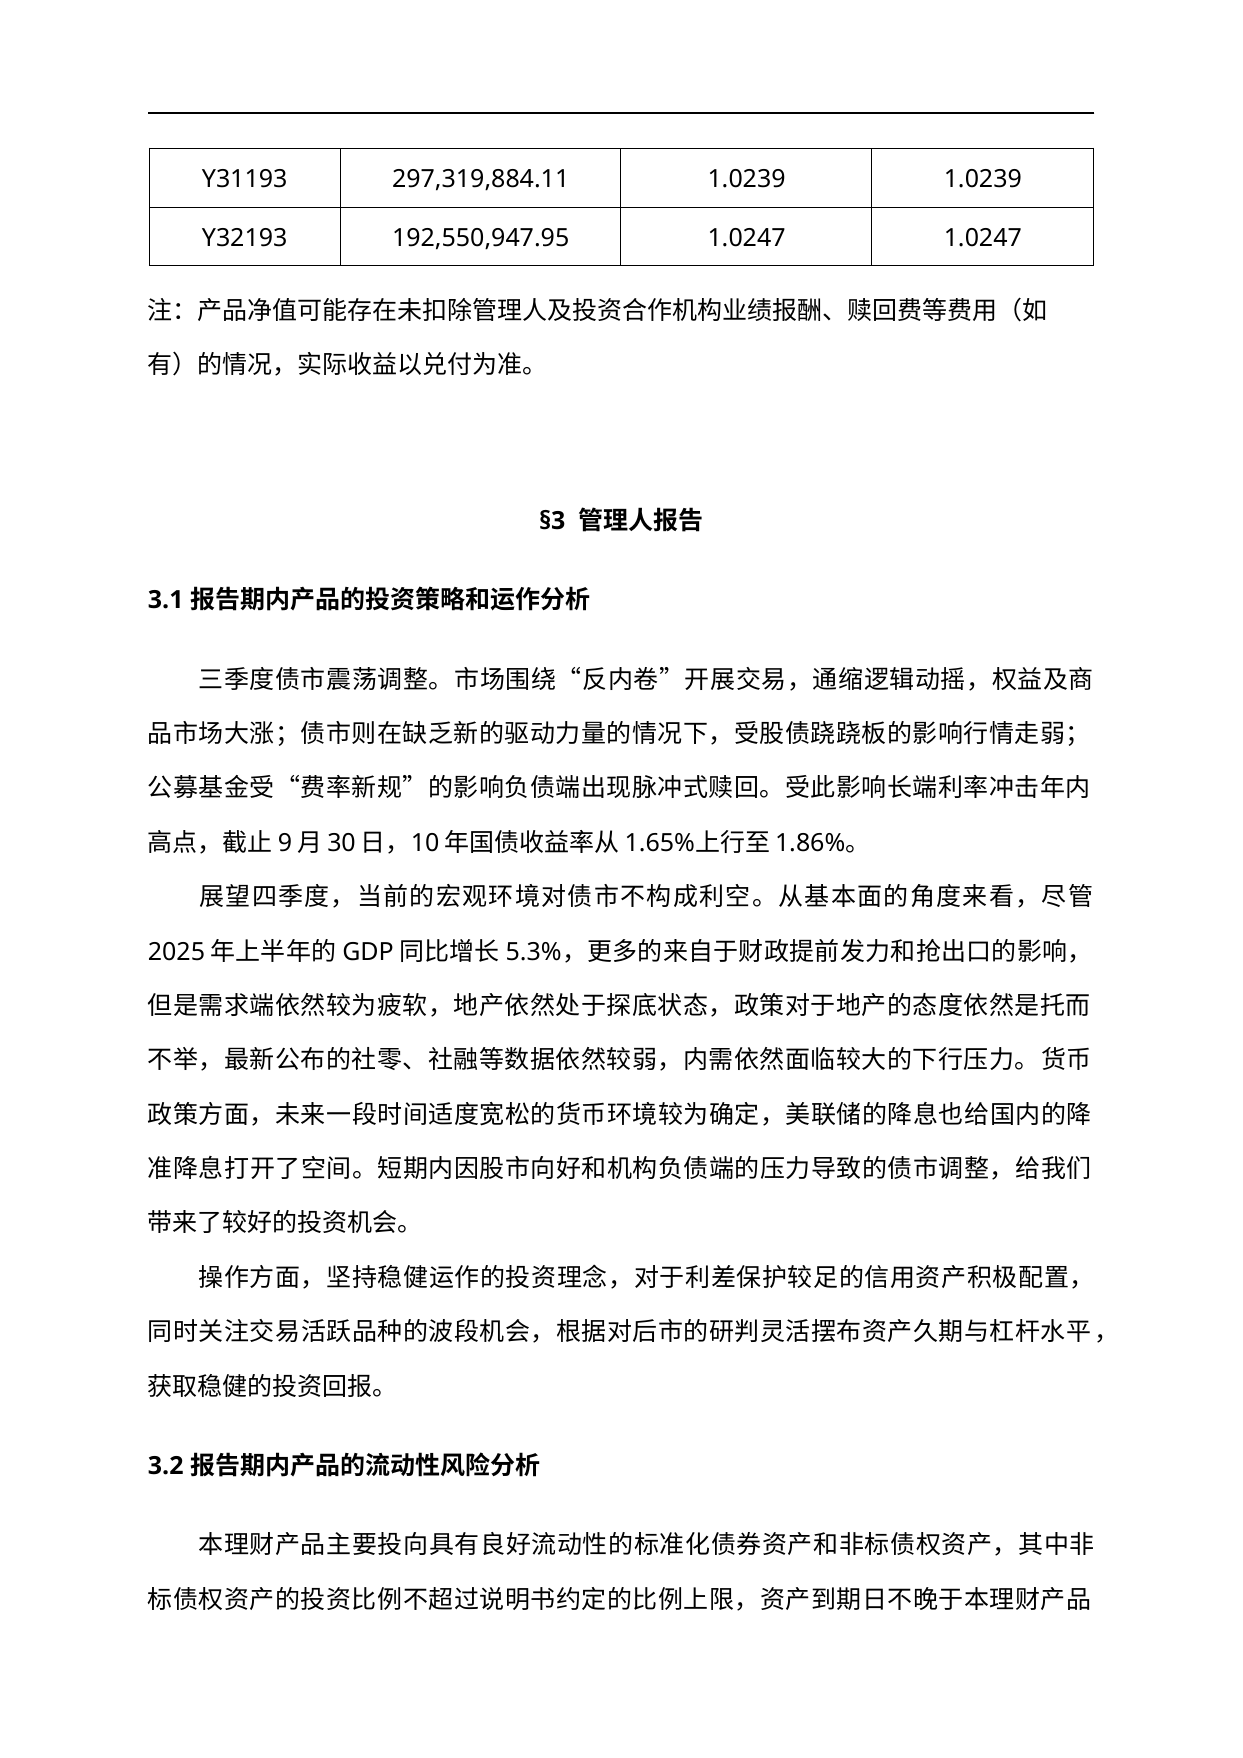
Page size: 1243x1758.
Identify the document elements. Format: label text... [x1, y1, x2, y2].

table_cell 1.0239 [872, 149, 1093, 207]
text §3 管理人报告 [148, 500, 1094, 537]
text 3.2 报告期内产品的流动性风险分析 [148, 1445, 1094, 1482]
text 注：产品净值可能存在未扣除管理人及投资合作机构业绩报酬、赎回费等费用（如有）的情况，实际收益以兑付为准。 [148, 291, 1094, 381]
table_cell 192,550,947.95 [341, 208, 620, 265]
table_cell Y31193 [150, 149, 340, 207]
table_cell 1.0247 [621, 208, 871, 265]
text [148, 1525, 1094, 1615]
table_cell Y32193 [150, 208, 340, 265]
table_cell 1.0239 [621, 149, 871, 207]
table_cell 1.0247 [872, 208, 1093, 265]
text 三季度债市震荡调整。市场围绕“反内卷”开展交易，通缩逻辑动摇，权益及商品市场大涨；债市则在缺乏新的驱动力量的情况下，受股债跷跷板的影响行情走弱；公募基金受“费率新规”的影响负债端出现脉冲式赎回。受此影响长端利率冲击年内高点，截止9月30日，10年国债收益率从1.65%上行至1.86%。 展望四季度，当前的宏观环境对债市不构成利空。从基本面的角度来看，尽管2025年上半年的GDP同比增长5.3%，更多的来自于财政提前发力和抢出口的影响，但是需求端依然较为疲软，地产依然处于探底状态，政策对于地产的态度依然是托而不举，最新公布的社零、社融等数据依然较弱，内需依然面临较大的下行压力。货币政策方面，未来一段时间适度宽松的货币环境较为确定，美联储的降息也给国内的降准降息打开了空间。短期内因股市向好和机构负债端的压力导致的债市调整，给我们带来了较好的投资机会。 操作方面，坚持稳健运作的投资理念，对于利差保护较足的信用资产积极配置，同时关注交易活跃品种的波段机会，根据对后市的研判灵活摆布资产久期与杠杆水平，获取稳健的投资回报。 [148, 659, 1094, 1402]
text 3.1 报告期内产品的投资策略和运作分析 [148, 580, 1094, 616]
table_cell 297,319,884.11 [341, 149, 620, 207]
